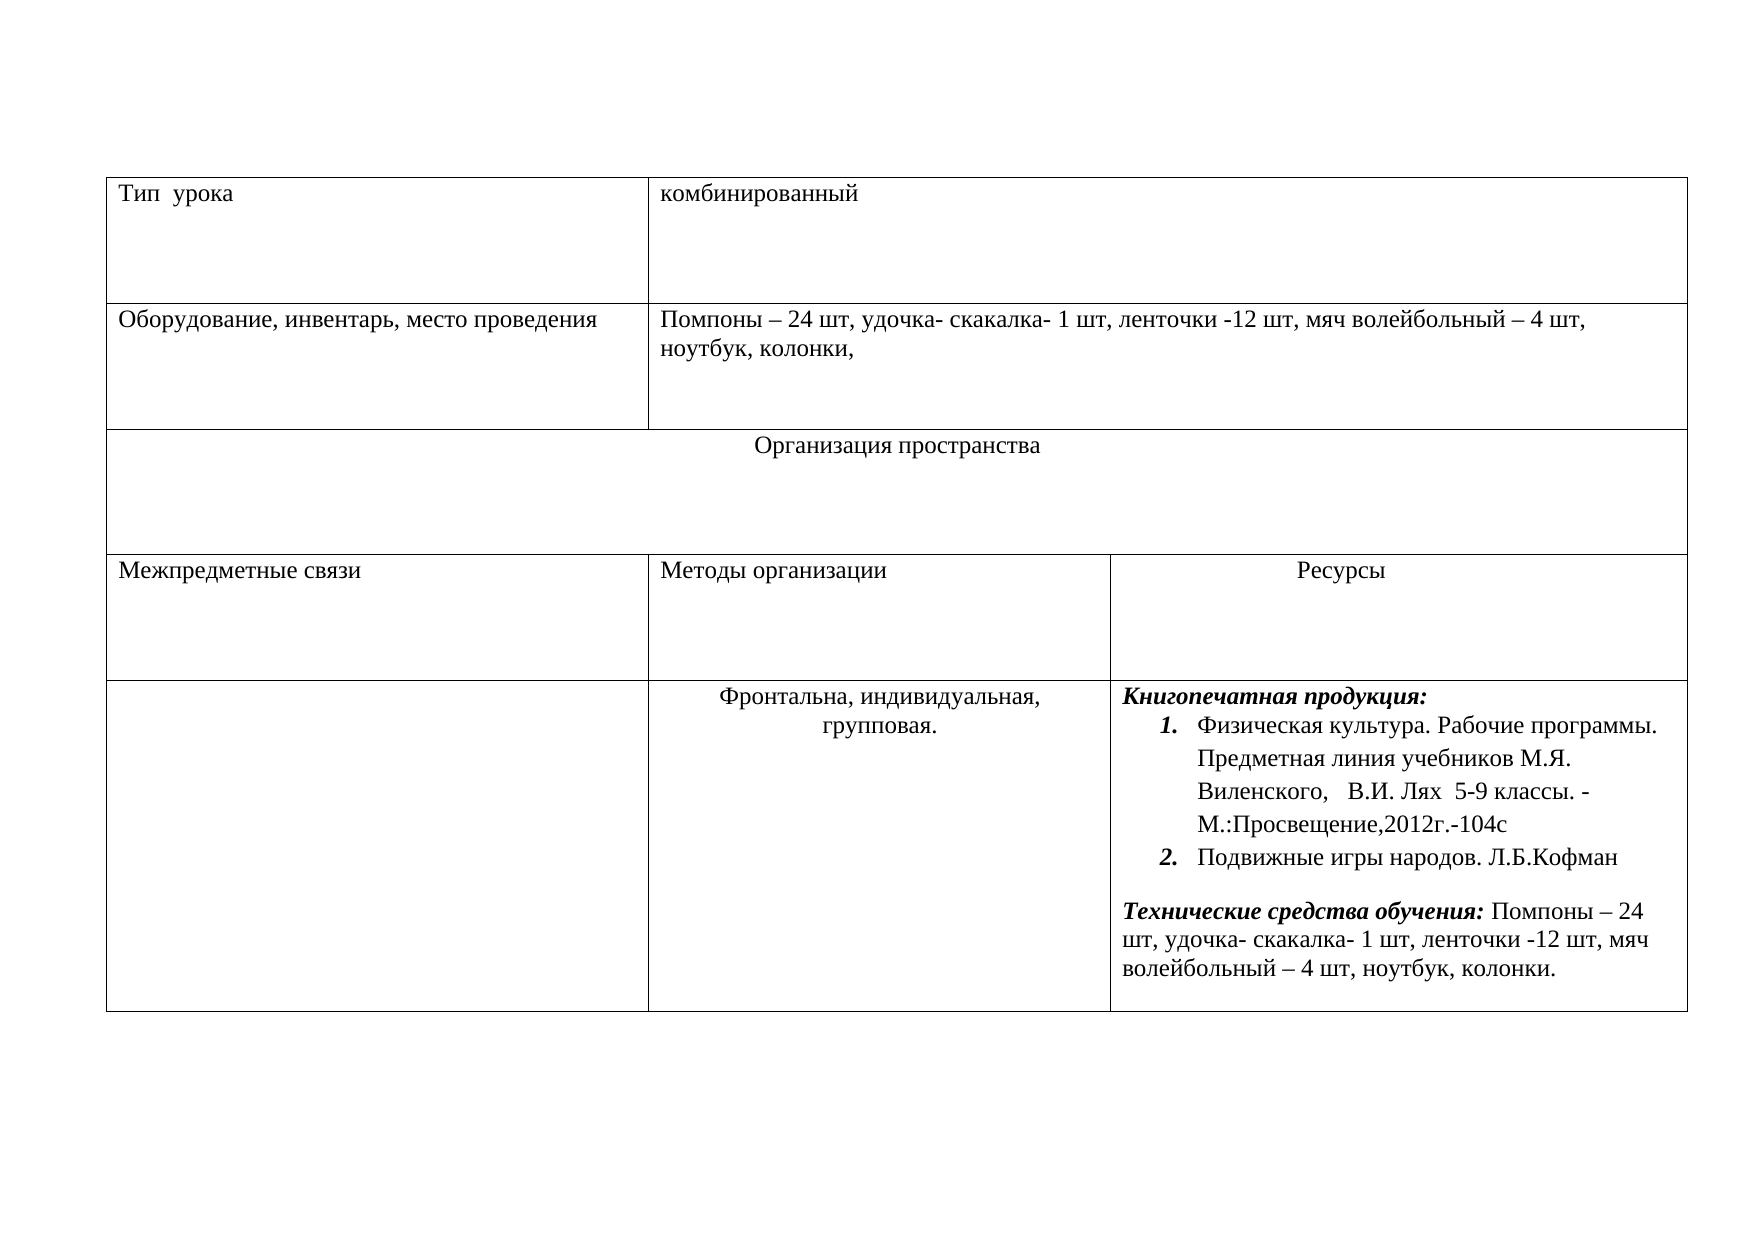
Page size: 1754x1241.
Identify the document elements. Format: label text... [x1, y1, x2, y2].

table_cell Книгопечатная продукция: Физическая культура. Рабочие программы. Предметная линия учебников М.Я. Виленского, В.И. Лях 5-9 классы. - М.:Просвещение,2012г.-104с Подвижные игры народов. Л.Б.Кофман Технические средства обучения: Помпоны – 24 шт, удочка- скакалка- 1 шт, ленточки -12 шт, мяч волейбольный – 4 шт, ноутбук, колонки. [1111, 681, 1687, 1011]
table_cell Межпредметные связи [107, 555, 648, 680]
table_cell [107, 681, 648, 1011]
table_cell комбинированный [649, 178, 1687, 303]
table_cell Оборудование, инвентарь, место проведения [107, 304, 648, 429]
table_cell Методы организации [649, 555, 1110, 680]
table_cell Ресурсы [1111, 555, 1687, 680]
table_cell Организация пространства [107, 430, 1687, 554]
table_cell Фронтальна, индивидуальная, групповая. [649, 681, 1110, 1011]
table_cell Помпоны – 24 шт, удочка- скакалка- 1 шт, ленточки -12 шт, мяч волейбольный – 4 шт, ноутбук, колонки, [649, 304, 1687, 429]
table_cell Тип урока [107, 178, 648, 303]
